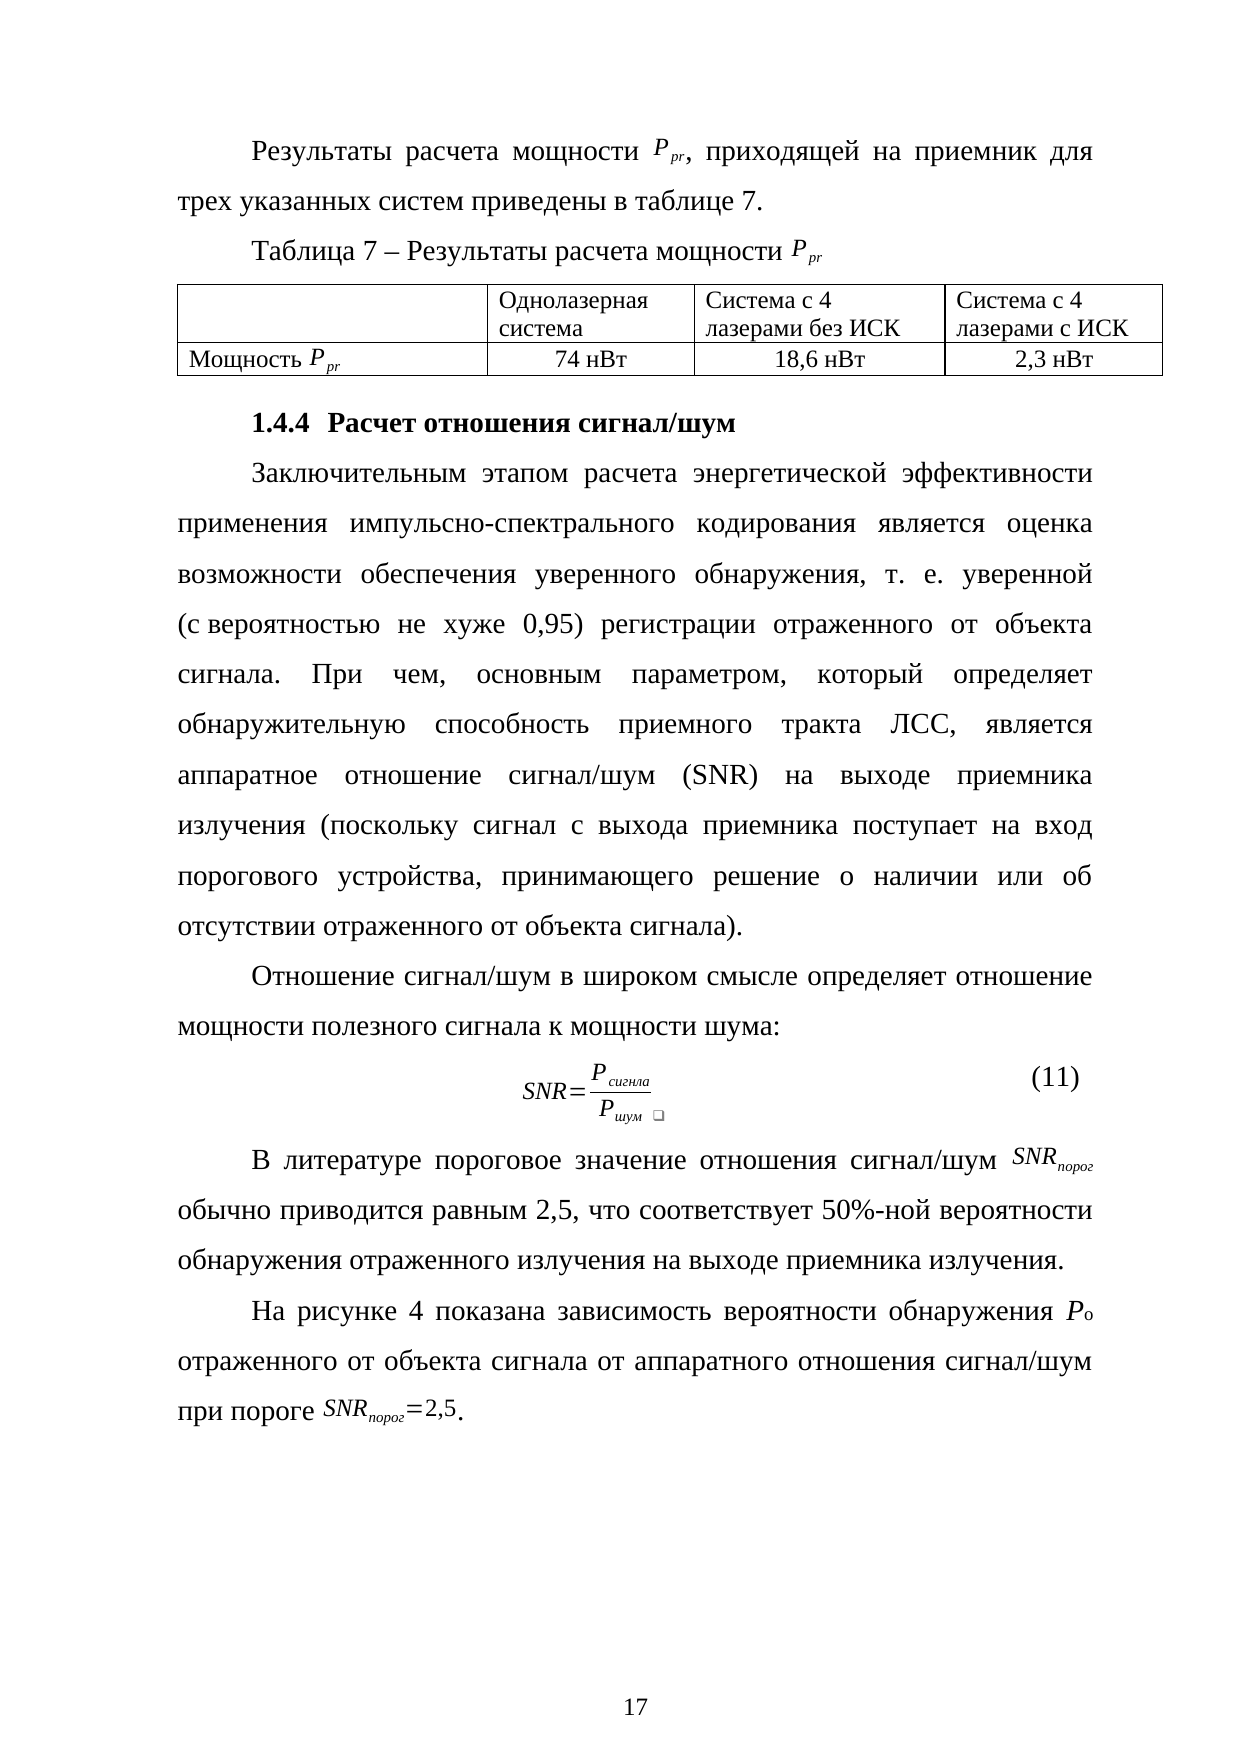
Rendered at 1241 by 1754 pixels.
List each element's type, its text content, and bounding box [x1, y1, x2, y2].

text Отношение сигнал/шум в широком смысле определяет отношение мощности полезного сигнала к мощности шума: [177, 958, 1093, 1042]
text Таблица 7 – Результаты расчета мощности [177, 233, 1093, 267]
table_cell 74 нВт [488, 343, 694, 374]
table_header (11) [1020, 1059, 1104, 1142]
table_header Система с 4 лазерами с ИСК [946, 285, 1162, 342]
table_cell 2,3 нВт [946, 343, 1162, 374]
text Заключительным этапом расчета энергетической эффективности применения импульсно-спектрального кодирования является оценка возможности обеспечения уверенного обнаружения, т. е. уверенной (с вероятностью не хуже 0,95) регистрации отраженного от объекта сигнала. При чем, основным параметром, который определяет обнаружительную способность приемного тракта ЛСС, является аппаратное отношение сигнал/шум (SNR) на выходе приемника излучения (поскольку сигнал с выхода приемника поступает на вход порогового устройства, принимающего решение о наличии или об отсутствии отраженного от объекта сигнала). [177, 455, 1093, 941]
table_header Система с 4 лазерами без ИСК [695, 285, 944, 342]
text Результаты расчета мощности , приходящей на приемник для трех указанных систем приведены в таблице 7. [177, 133, 1093, 217]
table_header [166, 1059, 1020, 1142]
text 1.4.4 Расчет отношения сигнал/шум [177, 405, 1093, 438]
table_cell 18,6 нВт [695, 343, 944, 374]
table_header Однолазерная система [488, 285, 694, 342]
text На рисунке 4 показана зависимость вероятности обнаружения Ро отраженного от объекта сигнала от аппаратного отношения сигнал/шум при пороге . [177, 1293, 1093, 1427]
text В литературе пороговое значение отношения сигнал/шум обычно приводится равным 2,5, что соответствует 50%-ной вероятности обнаружения отраженного излучения на выходе приемника излучения. [177, 1142, 1093, 1276]
table_cell Мощность [178, 343, 487, 374]
table_header [178, 285, 487, 342]
